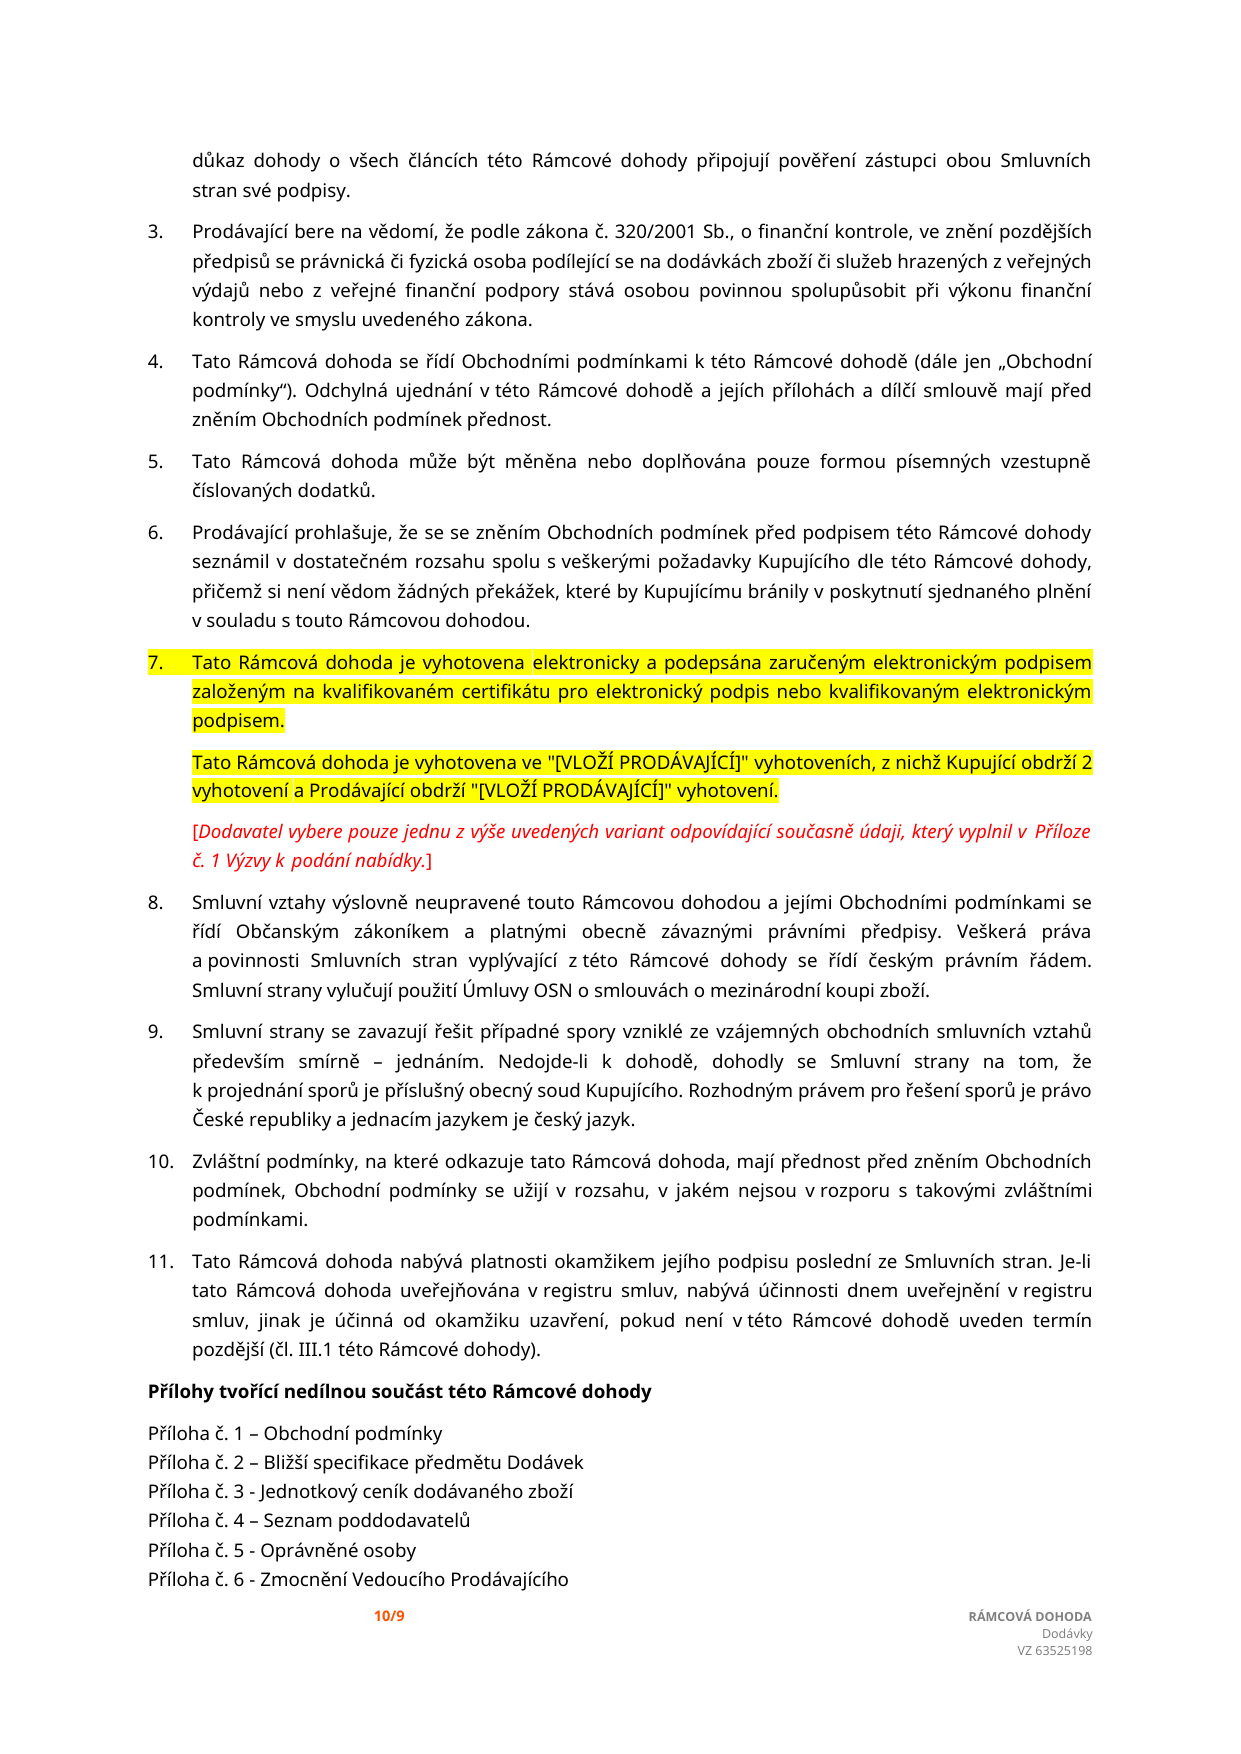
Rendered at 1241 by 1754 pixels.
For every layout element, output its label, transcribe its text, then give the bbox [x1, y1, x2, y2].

text Příloha č. 3 - Jednotkový ceník dodávaného zboží [148, 1478, 1095, 1504]
text [Dodavatel vybere pouze jednu z výše uvedených variant odpovídající současně údaji, který vyplnil v Příloze č. 1 Výzvy k podání nabídky.] [192, 818, 1093, 873]
text Příloha č. 5 - Oprávněné osoby [148, 1537, 1095, 1562]
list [148, 148, 1093, 202]
text Příloha č. 1 – Obchodní podmínky [148, 1420, 1095, 1445]
list Tato Rámcová dohoda nabývá platnosti okamžikem jejího podpisu poslední ze Smluvních stran. Je-li tato Rámcová dohoda uveřejňována v registru smluv, nabývá účinnosti dnem uveřejnění v registru smluv, jinak je účinná od okamžiku uzavření, pokud není v této Rámcové dohodě uveden termín pozdější (čl. III.1 této Rámcové dohody). [148, 1248, 1093, 1362]
list Prodávající prohlašuje, že se se zněním Obchodních podmínek před podpisem této Rámcové dohody seznámil v dostatečném rozsahu spolu s veškerými požadavky Kupujícího dle této Rámcové dohody, přičemž si není vědom žádných překážek, které by Kupujícímu bránily v poskytnutí sjednaného plnění v souladu s touto Rámcovou dohodou. [148, 519, 1093, 633]
text Příloha č. 2 – Bližší specifikace předmětu Dodávek [148, 1449, 1095, 1475]
text Přílohy tvořící nedílnou součást této Rámcové dohody [148, 1378, 1095, 1404]
list Tato Rámcová dohoda se řídí Obchodními podmínkami k této Rámcové dohodě (dále jen „Obchodní podmínky“). Odchylná ujednání v této Rámcové dohodě a jejích přílohách a dílčí smlouvě mají před zněním Obchodních podmínek přednost. [148, 348, 1093, 432]
list Prodávající bere na vědomí, že podle zákona č. 320/2001 Sb., o finanční kontrole, ve znění pozdějších předpisů se právnická či fyzická osoba podílející se na dodávkách zboží či služeb hrazených z veřejných výdajů nebo z veřejné finanční podpory stává osobou povinnou spolupůsobit při výkonu finanční kontroly ve smyslu uvedeného zákona. [148, 219, 1093, 332]
list Tato Rámcová dohoda je vyhotovena elektronicky a podepsána zaručeným elektronickým podpisem založeným na kvalifikovaném certifikátu pro elektronický podpis nebo kvalifikovaným elektronickým podpisem. [148, 649, 1093, 733]
list Tato Rámcová dohoda může být měněna nebo doplňována pouze formou písemných vzestupně číslovaných dodatků. [148, 448, 1093, 503]
list Zvláštní podmínky, na které odkazuje tato Rámcová dohoda, mají přednost před zněním Obchodních podmínek, Obchodní podmínky se užijí v rozsahu, v jakém nejsou v rozporu s takovými zvláštními podmínkami. [148, 1148, 1093, 1232]
text Tato Rámcová dohoda je vyhotovena ve "[VLOŽÍ PRODÁVAJÍCÍ]" vyhotoveních, z nichž Kupující obdrží 2 vyhotovení a Prodávající obdrží "[VLOŽÍ PRODÁVAJÍCÍ]" vyhotovení. [192, 775, 1093, 803]
list Smluvní strany se zavazují řešit případné spory vzniklé ze vzájemných obchodních smluvních vztahů především smírně – jednáním. Nedojde-li k dohodě, dohodly se Smluvní strany na tom, že k projednání sporů je příslušný obecný soud Kupujícího. Rozhodným právem pro řešení sporů je právo České republiky a jednacím jazykem je český jazyk. [148, 1019, 1093, 1132]
text Příloha č. 6 - Zmocnění Vedoucího Prodávajícího [148, 1566, 1095, 1592]
text Příloha č. 4 – Seznam poddodavatelů [148, 1508, 1095, 1533]
list Smluvní vztahy výslovně neupravené touto Rámcovou dohodou a jejími Obchodními podmínkami se řídí Občanským zákoníkem a platnými obecně závaznými právními předpisy. Veškerá práva a povinnosti Smluvních stran vyplývající z této Rámcové dohody se řídí českým právním řádem. Smluvní strany vylučují použití Úmluvy OSN o smlouvách o mezinárodní koupi zboží. [148, 889, 1093, 1002]
